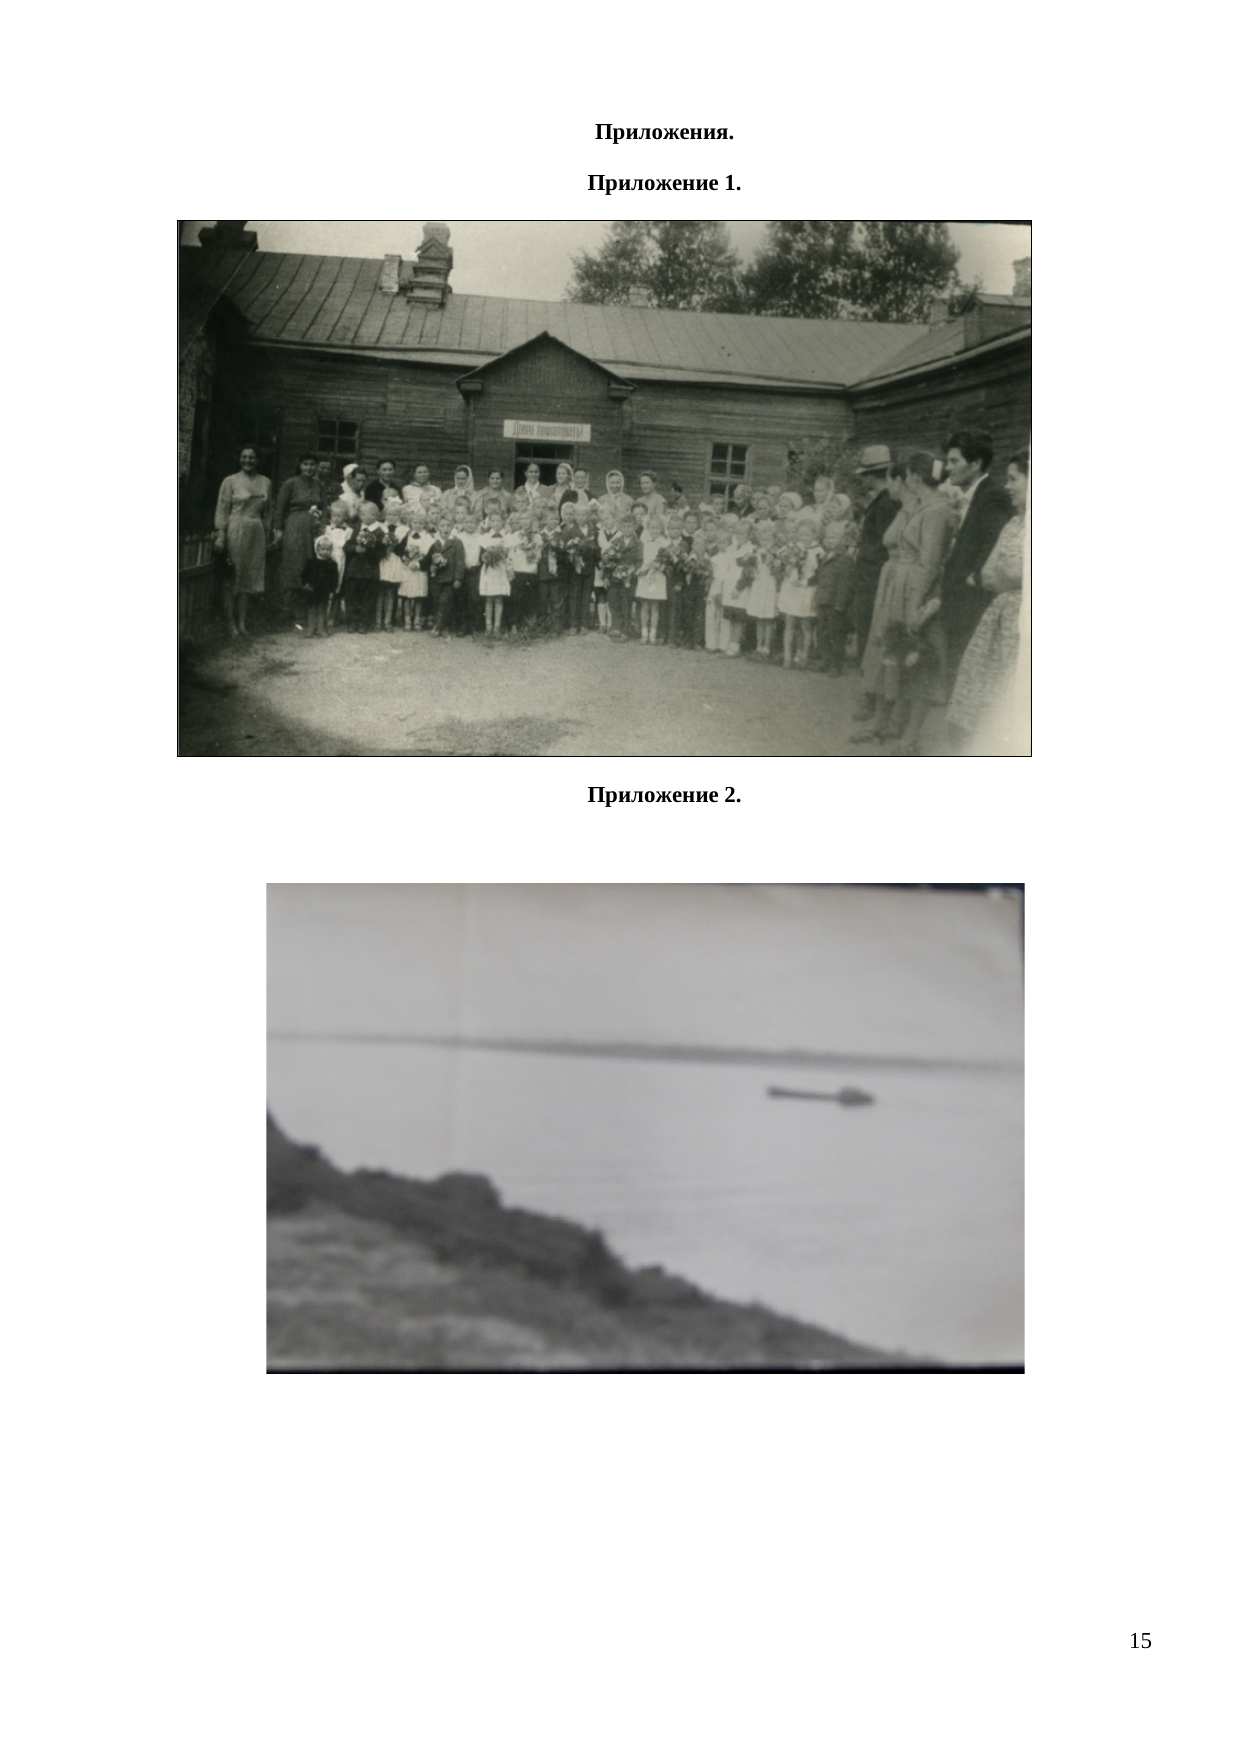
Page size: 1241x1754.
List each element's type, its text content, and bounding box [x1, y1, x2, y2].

picture [266, 883, 1025, 1374]
text Приложение 2. [177, 782, 1152, 808]
text Приложение 1. [177, 169, 1152, 196]
text Приложения. [177, 118, 1152, 144]
picture [178, 221, 1031, 756]
